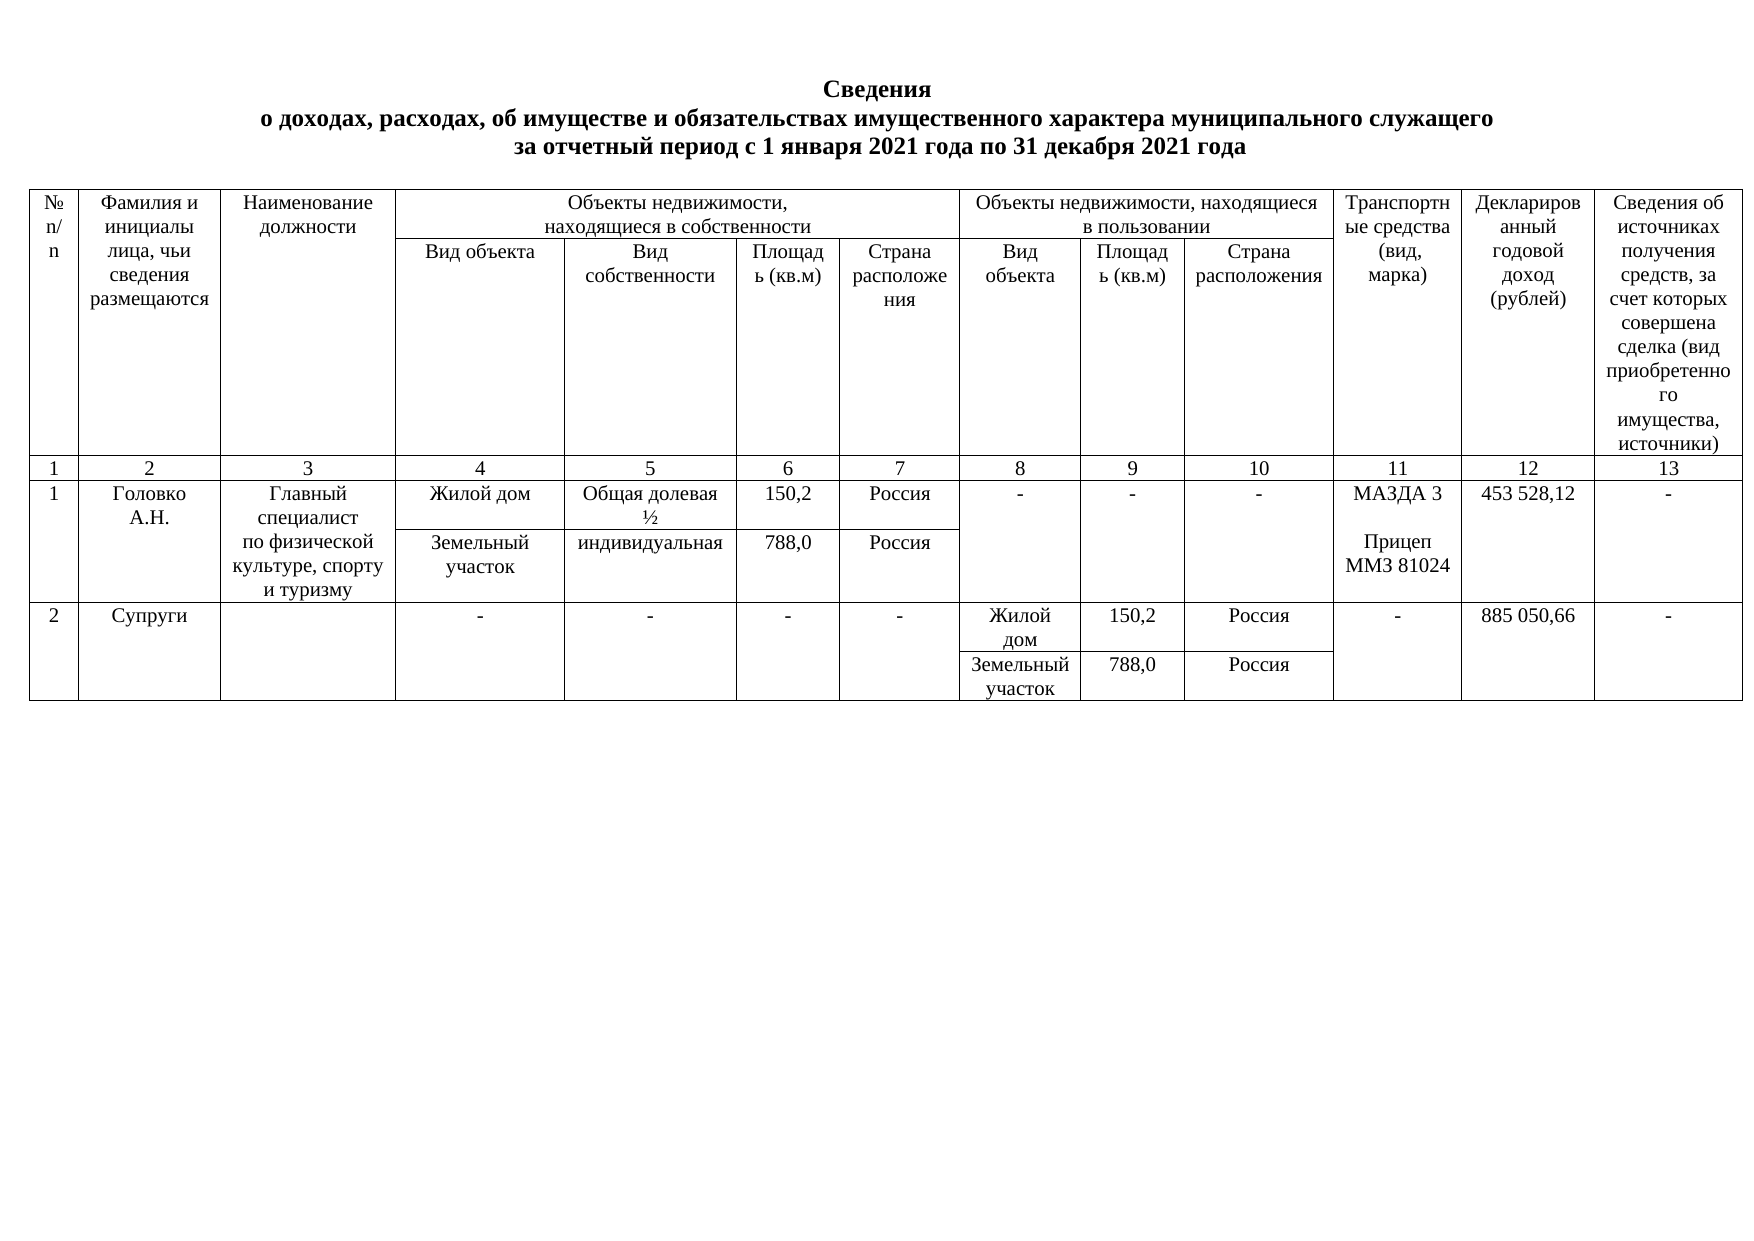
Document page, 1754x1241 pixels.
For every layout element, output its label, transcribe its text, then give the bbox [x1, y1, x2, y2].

table_cell Земельный участок [960, 652, 1080, 700]
table_cell Жилой дом [396, 481, 564, 529]
table_cell 8 [960, 456, 1080, 480]
table_cell 788,0 [737, 530, 839, 602]
table_cell Вид объекта [960, 239, 1080, 454]
table_header Объекты недвижимости, находящиеся в пользовании [960, 190, 1333, 238]
table_cell Площадь (кв.м) [737, 239, 839, 454]
table_cell 885 050,66 [1462, 603, 1594, 700]
table_cell Общая долевая ½ [565, 481, 736, 529]
table_cell Вид собственности [565, 239, 736, 454]
table_cell Земельный участок [396, 530, 564, 602]
table_cell - [1081, 481, 1184, 602]
table_cell Площадь (кв.м) [1081, 239, 1184, 454]
table_cell 453 528,12 [1462, 481, 1594, 602]
table_cell - [737, 603, 839, 700]
table_cell Россия [1185, 652, 1333, 700]
table_cell - [565, 603, 736, 700]
table_cell 7 [840, 456, 959, 480]
table_header Транспортные средства (вид, марка) [1334, 190, 1461, 454]
text Сведения [118, 74, 1636, 103]
table_cell 2 [30, 603, 78, 700]
table_cell 10 [1185, 456, 1333, 480]
table_cell 13 [1595, 456, 1742, 480]
table_cell Россия [840, 481, 959, 529]
table_header Объекты недвижимости, находящиеся в собственности [396, 190, 959, 238]
table_cell - [1334, 603, 1461, 700]
table_cell 2 [79, 456, 220, 480]
table_cell Страна расположения [1185, 239, 1333, 454]
table_cell Супруги [79, 603, 220, 700]
table_cell 788,0 [1081, 652, 1184, 700]
table_header Наименование должности [221, 190, 395, 454]
table_cell 1 [30, 456, 78, 480]
table_header Сведения об источниках получения средств, за счет которых совершена сделка (вид приобретенного имущества, источники) [1595, 190, 1742, 454]
table_cell - [396, 603, 564, 700]
text за отчетный период с 1 января 2021 года по 31 декабря 2021 года [118, 131, 1636, 160]
table_cell Вид объекта [396, 239, 564, 454]
table_header № n/n [30, 190, 78, 454]
table_cell Россия [1185, 603, 1333, 651]
table_cell 150,2 [1081, 603, 1184, 651]
table_cell Головко А.Н. [79, 481, 220, 602]
table_header Декларированный годовой доход (рублей) [1462, 190, 1594, 454]
table_cell 3 [221, 456, 395, 480]
table_cell 12 [1462, 456, 1594, 480]
table_cell 11 [1334, 456, 1461, 480]
table_cell Главный специалист по физической культуре, спорту и туризму [221, 481, 395, 602]
table_cell Страна расположения [840, 239, 959, 454]
table_cell - [1185, 481, 1333, 602]
table_cell Жилой дом [960, 603, 1080, 651]
table_cell Россия [840, 530, 959, 602]
table_header Фамилия и инициалы лица, чьи сведения размещаются [79, 190, 220, 454]
table_cell - [1595, 603, 1742, 700]
text о доходах, расходах, об имуществе и обязательствах имущественного характера муниципального служащего [118, 103, 1636, 131]
table_cell индивидуальная [565, 530, 736, 602]
table_cell 1 [30, 481, 78, 602]
table_cell 6 [737, 456, 839, 480]
table_cell - [840, 603, 959, 700]
table_cell 150,2 [737, 481, 839, 529]
table_cell - [1595, 481, 1742, 602]
table_cell МАЗДА 3 Прицеп ММЗ 81024 [1334, 481, 1461, 602]
table_cell [221, 603, 395, 700]
table_cell - [960, 481, 1080, 602]
table_cell 9 [1081, 456, 1184, 480]
table_cell 5 [565, 456, 736, 480]
table_cell 4 [396, 456, 564, 480]
